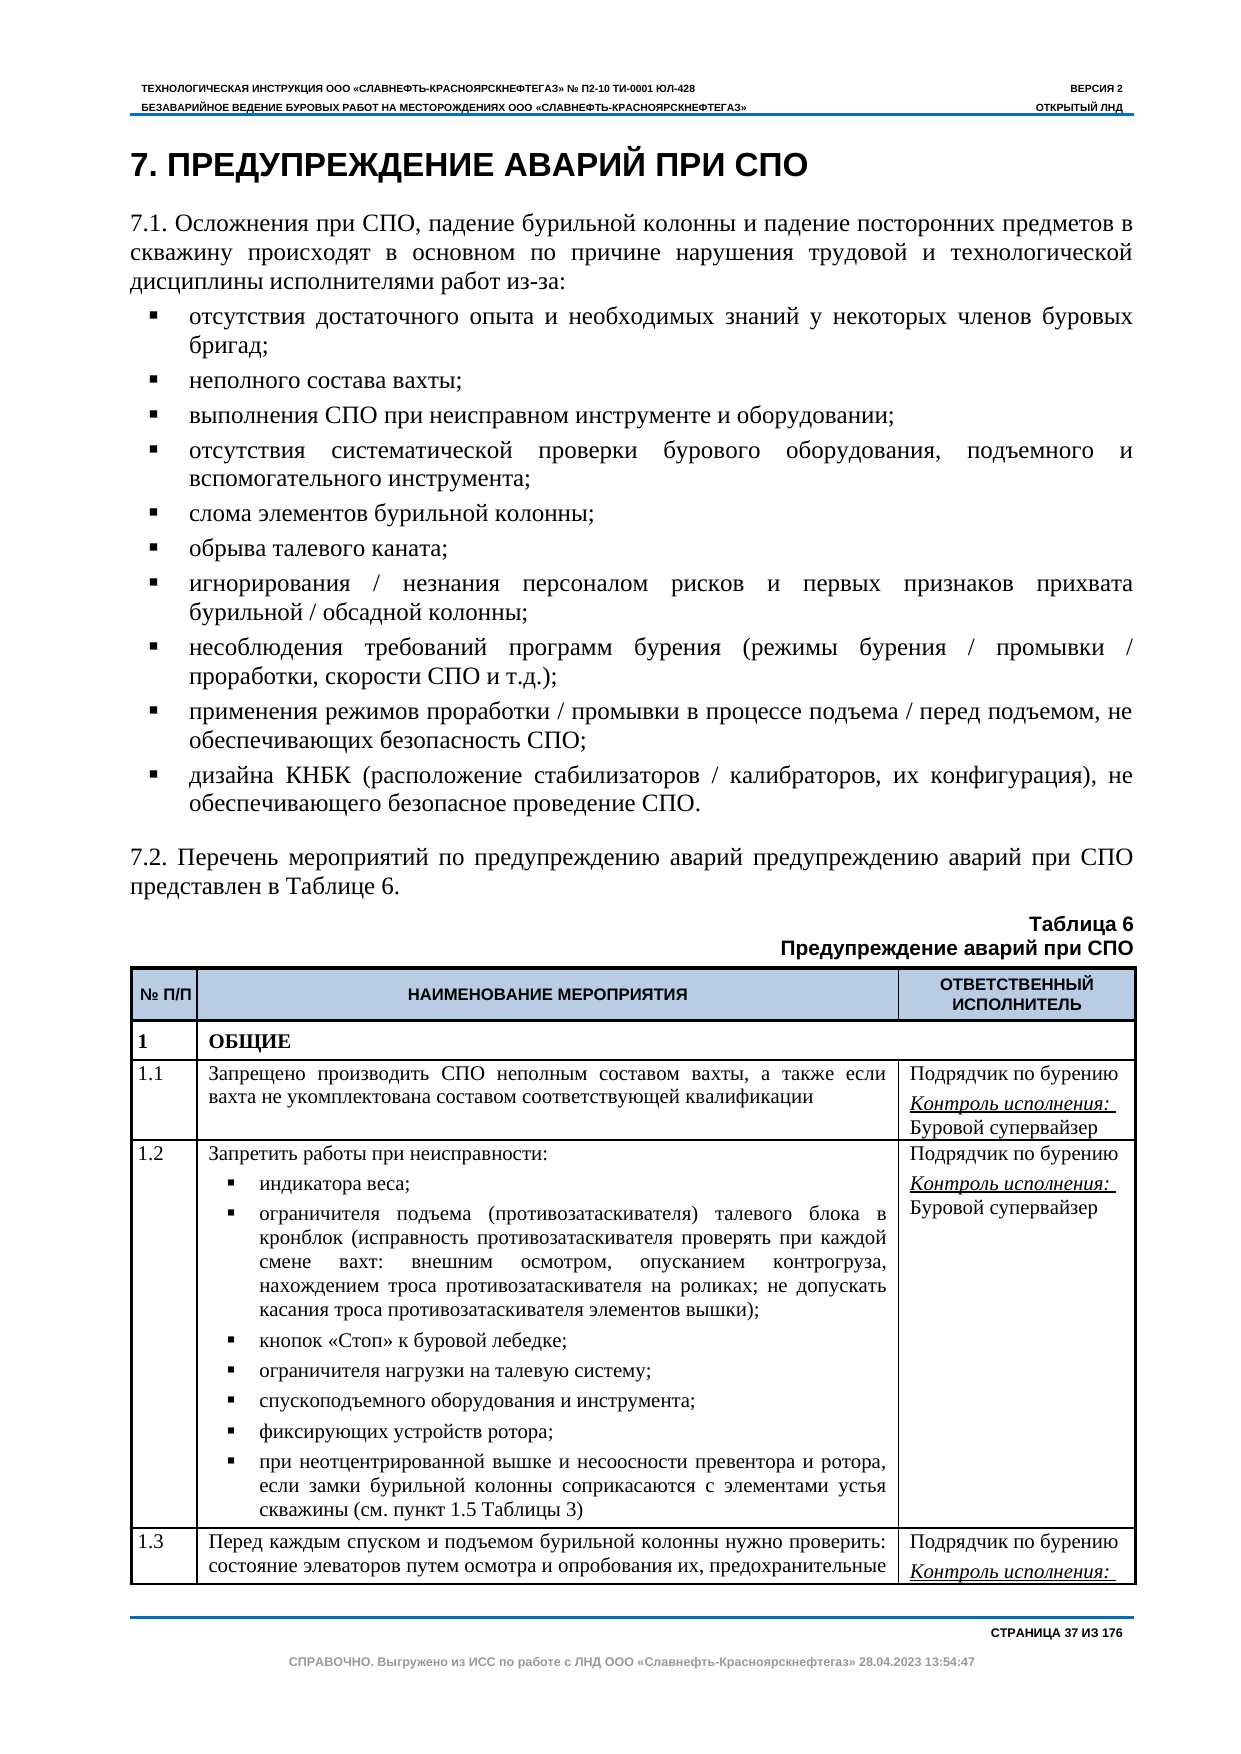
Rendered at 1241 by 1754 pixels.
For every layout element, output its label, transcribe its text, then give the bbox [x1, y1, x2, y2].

table_cell Запретить работы при неисправности: индикатора веса; ограничителя подъема (противозатаскивателя) талевого блока в кронблок (исправность противозатаскивателя проверять при каждой смене вахт: внешним осмотром, опусканием контрогруза, нахождением троса противозатаскивателя на роликах; не допускать касания троса противозатаскивателя элементов вышки); кнопок «Стоп» к буровой лебедке; ограничителя нагрузки на талевую систему; спускоподъемного оборудования и инструмента; фиксирующих устройств ротора; при неотцентрированной вышке и несоосности превентора и ротора, если замки бурильной колонны соприкасаются с элементами устья скважины (см. пункт 1.5 Таблицы 3) [198, 1141, 898, 1527]
text 7.2. Перечень мероприятий по предупреждению аварий предупреждению аварий при СПО представлен в Таблице 6. [130, 842, 1134, 900]
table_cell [899, 1529, 1134, 1583]
table_cell 1.2 [133, 1141, 196, 1527]
list применения режимов проработки / промывки в процессе подъема / перед подъемом, не обеспечивающих безопасность СПО; [148, 696, 1134, 753]
table_header ответственный ИСПОЛНИТЕЛЬ [899, 970, 1134, 1019]
text 7.1. Осложнения при СПО, падение бурильной колонны и падение посторонних предметов в скважину происходят в основном по причине нарушения трудовой и технологической дисциплины исполнителями работ из-за: [130, 208, 1134, 295]
table_cell 1.3 [133, 1529, 196, 1583]
list слома элементов бурильной колонны; [148, 498, 1134, 527]
table_cell 1 [133, 1022, 196, 1059]
text Таблица 6 [130, 912, 1134, 936]
subtitle 7. ПРЕДУПРЕЖДЕНИЕ АВАРИЙ ПРИ СПО [130, 145, 1134, 183]
table_cell ОБЩИЕ [198, 1022, 1134, 1059]
list игнорирования / незнания персоналом рисков и первых признаков прихвата бурильной / обсадной колонны; [148, 568, 1134, 626]
table_cell Подрядчик по бурению Контроль исполнения: Буровой супервайзер [899, 1061, 1134, 1139]
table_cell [198, 1529, 898, 1583]
table_header нАИМЕНОВАНИЕ мероприятиЯ [198, 970, 898, 1019]
list выполнения СПО при неисправном инструменте и оборудовании; [148, 400, 1134, 428]
list отсутствия систематической проверки бурового оборудования, подъемного и вспомогательного инструмента; [148, 435, 1134, 492]
text Предупреждение аварий при СПО [130, 936, 1134, 960]
table_cell Запрещено производить СПО неполным составом вахты, а также если вахта не укомплектована составом соответствующей квалификации [198, 1061, 898, 1139]
list обрыва талевого каната; [148, 533, 1134, 562]
table_header № п/п [133, 970, 196, 1019]
list несоблюдения требований программ бурения (режимы бурения / промывки / проработки, скорости СПО и т.д.); [148, 632, 1134, 690]
list неполного состава вахты; [148, 365, 1134, 393]
list дизайна КНБК (расположение стабилизаторов / калибраторов, их конфигурация), не обеспечивающего безопасное проведение СПО. [148, 760, 1134, 817]
table_cell 1.1 [133, 1061, 196, 1139]
list отсутствия достаточного опыта и необходимых знаний у некоторых членов буровых бригад; [148, 301, 1134, 358]
table_cell Подрядчик по бурению Контроль исполнения: Буровой супервайзер [899, 1141, 1134, 1527]
